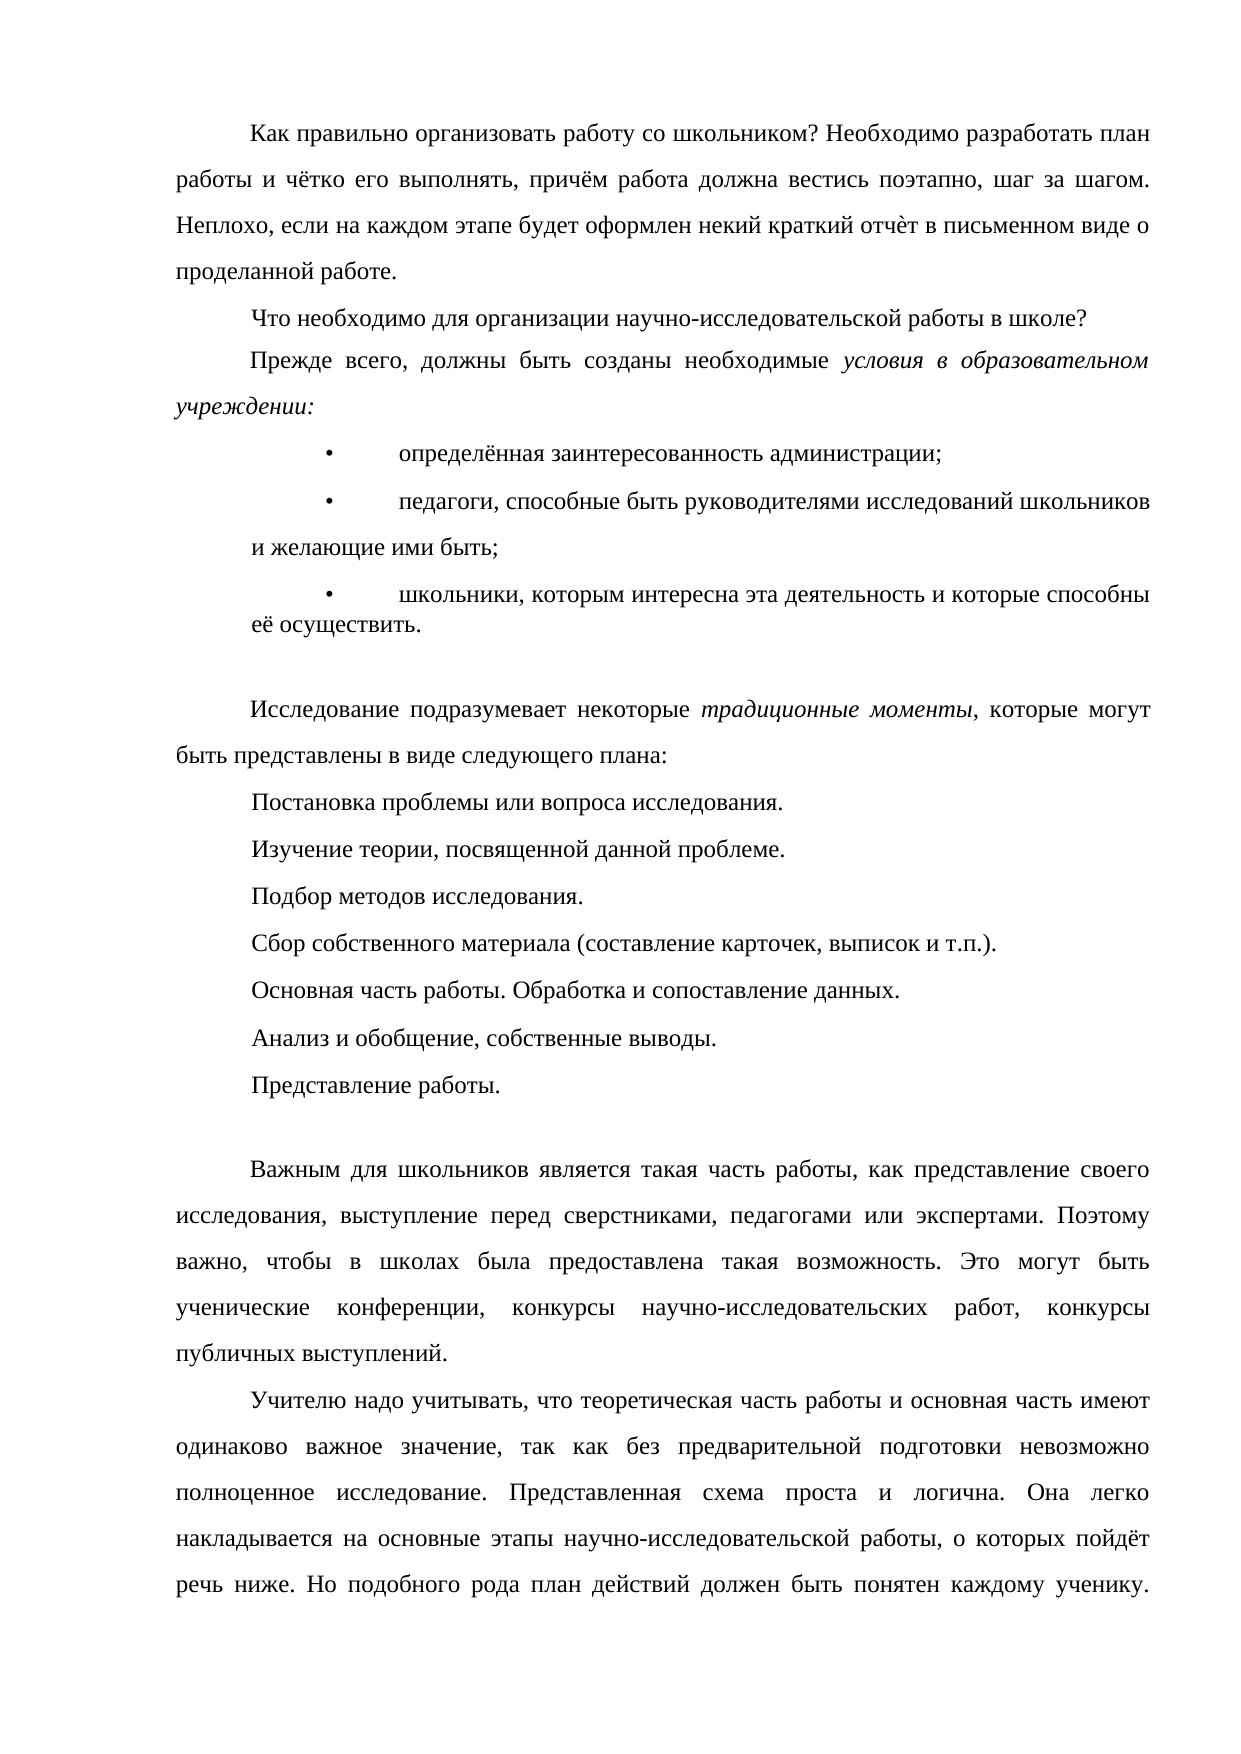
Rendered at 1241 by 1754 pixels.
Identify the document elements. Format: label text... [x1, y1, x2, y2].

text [176, 1385, 1151, 1598]
text Анализ и обобщение, собственные выводы. [251, 1023, 1151, 1051]
text Подбор методов исследования. [251, 881, 1151, 910]
text Прежде всего, должны быть созданы необходимые условия в образовательном учреждении: [176, 345, 1151, 420]
list определённая заинтересованность администрации; [251, 438, 1151, 467]
list школьники, которым интересна эта деятельность и которые способны её осуществить. [251, 579, 1151, 638]
text Что необходимо для организации научно-исследовательской работы в школе? [251, 303, 1151, 332]
text Представление работы. [251, 1070, 1151, 1099]
text Изучение теории, посвященной данной проблеме. [251, 834, 1151, 863]
text Важным для школьников является такая часть работы, как представление своего исследования, выступление перед сверстниками, педагогами или экспертами. Поэтому важно, чтобы в школах была предоставлена такая возможность. Это могут быть ученические конференции, конкурсы научно-исследовательских работ, конкурсы публичных выступлений. [176, 1154, 1151, 1367]
text Исследование подразумевает некоторые традиционные моменты, которые могут быть представлены в виде следующего плана: [176, 694, 1151, 769]
text Постановка проблемы или вопроса исследования. [251, 787, 1151, 816]
list педагоги, способные быть руководителями исследований школьников и желающие ими быть; [251, 486, 1151, 561]
text Как правильно организовать работу со школьником? Необходимо разработать план работы и чётко его выполнять, причём работа должна вестись поэтапно, шаг за шагом. Неплохо, если на каждом этапе будет оформлен некий краткий отчѐт в письменном виде о проделанной работе. [176, 118, 1151, 285]
text Сбор собственного материала (составление карточек, выписок и т.п.). [251, 928, 1151, 957]
text Основная часть работы. Обработка и сопоставление данных. [251, 976, 1151, 1004]
